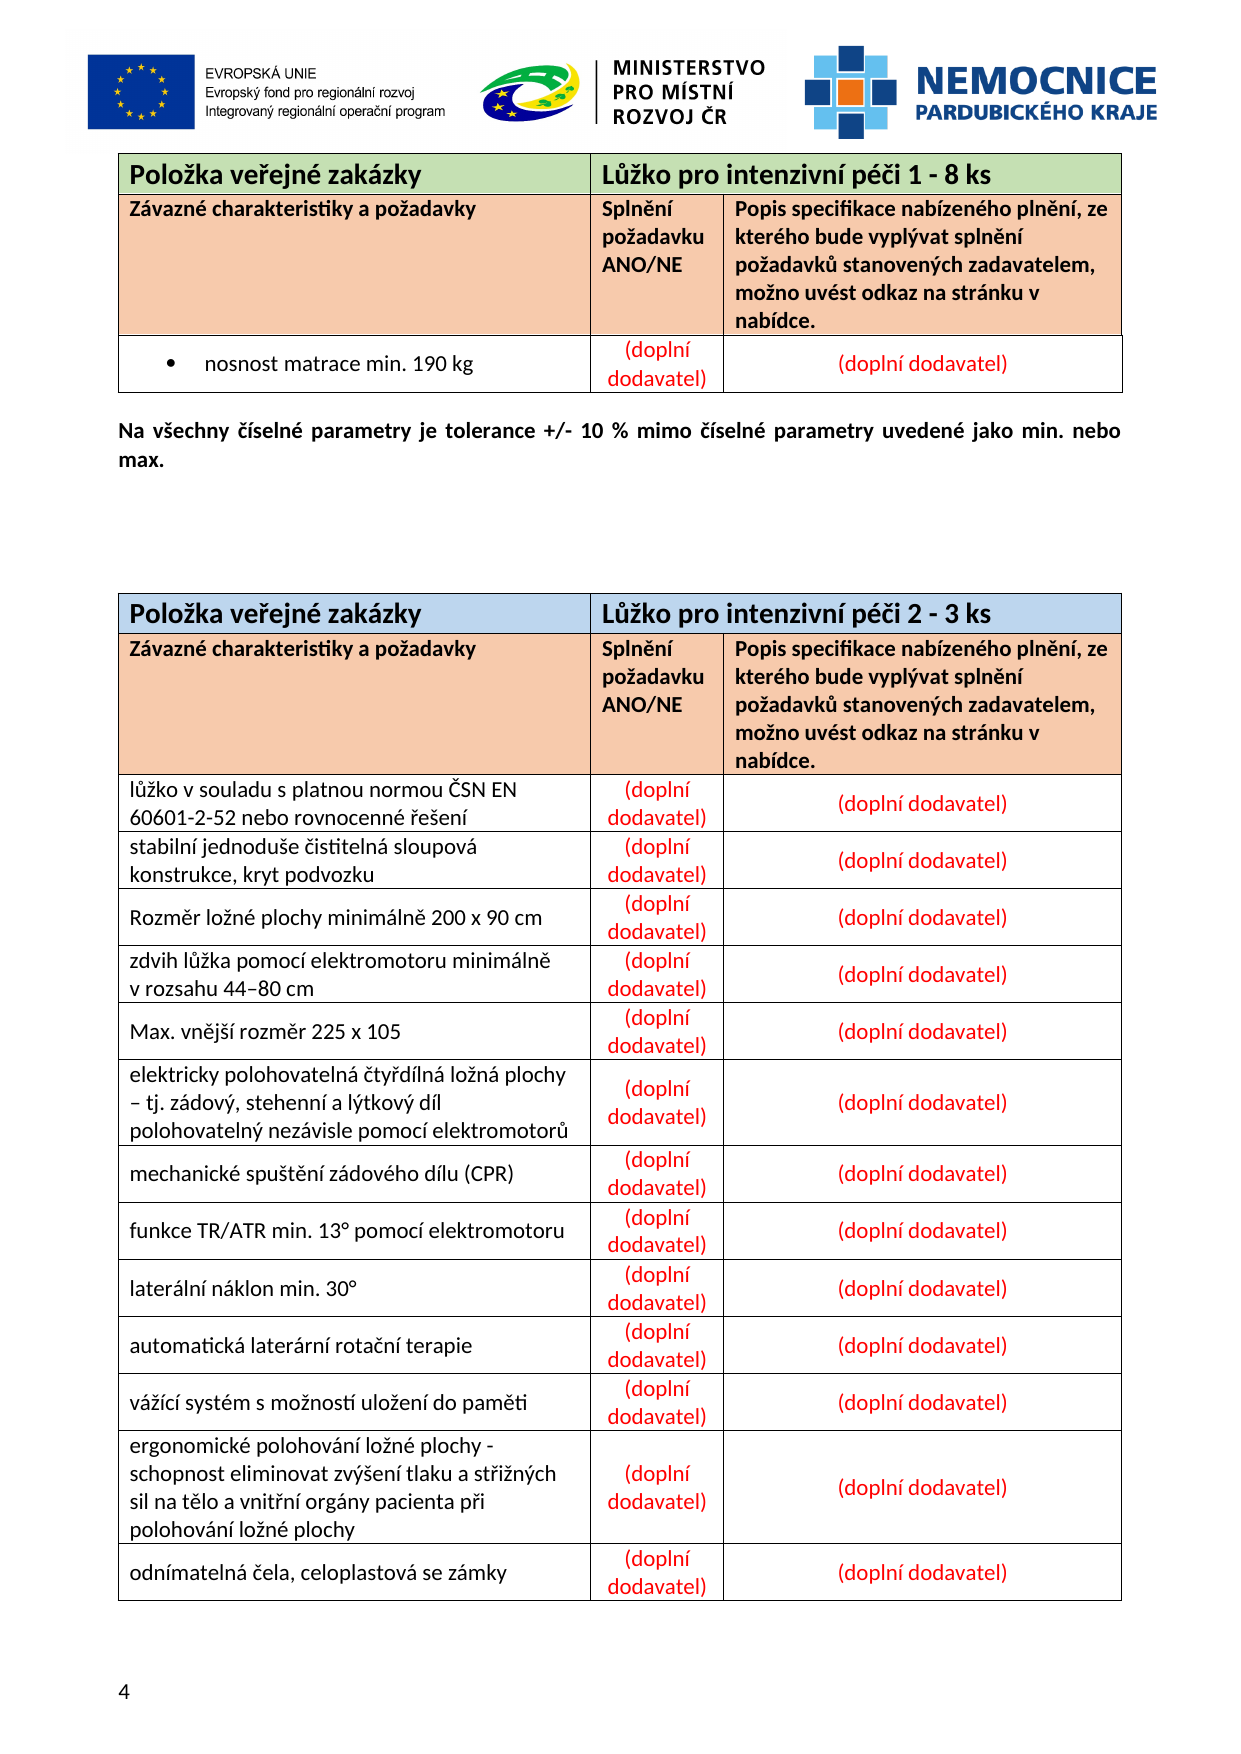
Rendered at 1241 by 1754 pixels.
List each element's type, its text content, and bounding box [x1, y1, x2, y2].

table_cell (doplní dodavatel) [724, 1060, 1121, 1144]
table_cell (doplní dodavatel) [591, 889, 723, 945]
table_cell Rozměr ložné plochy minimálně 200 x 90 cm [119, 889, 590, 945]
table_cell Max. vnější rozměr 225 x 105 [119, 1003, 590, 1059]
table_cell (doplní dodavatel) [591, 1374, 723, 1430]
table_cell Závazné charakteristiky a požadavky [119, 634, 590, 774]
table_cell mechanické spuštění zádového dílu (CPR) [119, 1146, 590, 1202]
table_cell (doplní dodavatel) [724, 1146, 1121, 1202]
table_cell (doplní dodavatel) [591, 1060, 723, 1144]
table_cell (doplní dodavatel) [724, 832, 1121, 888]
table_cell lůžko v souladu s platnou normou ČSN EN 60601-2-52 nebo rovnocenné řešení [119, 775, 590, 831]
table_header Položka veřejné zakázky [119, 154, 590, 193]
table_header Lůžko pro intenzivní péči 2 - 3 ks [591, 594, 1121, 633]
table_cell (doplní dodavatel) [724, 1544, 1121, 1600]
table_cell (doplní dodavatel) [591, 1003, 723, 1059]
table_cell (doplní dodavatel) [591, 775, 723, 831]
text Na všechny číselné parametry je tolerance +/- 10 % mimo číselné parametry uvedené jako min. nebo max. [118, 417, 1122, 473]
table_cell (doplní dodavatel) [724, 1003, 1121, 1059]
table_cell Popis specifikace nabízeného plnění, ze kterého bude vyplývat splnění požadavků stanovených zadavatelem, možno uvést odkaz na stránku v nabídce. [724, 195, 1121, 334]
table_cell (doplní dodavatel) [591, 1146, 723, 1202]
table_cell (doplní dodavatel) [591, 1260, 723, 1316]
table_cell laterální náklon min. 30° [119, 1260, 590, 1316]
table_cell funkce TR/ATR min. 13° pomocí elektromotoru [119, 1203, 590, 1259]
table_header Položka veřejné zakázky [119, 594, 590, 633]
table_cell (doplní dodavatel) [724, 1260, 1121, 1316]
table_cell Závazné charakteristiky a požadavky [119, 195, 590, 334]
table_cell Splnění požadavku ANO/NE [591, 634, 723, 774]
table_cell Popis specifikace nabízeného plnění, ze kterého bude vyplývat splnění požadavků stanovených zadavatelem, možno uvést odkaz na stránku v nabídce. [724, 634, 1121, 774]
table_cell (doplní dodavatel) [724, 775, 1121, 831]
table_cell (doplní dodavatel) [724, 889, 1121, 945]
table_cell vážící systém s možností uložení do paměti [119, 1374, 590, 1430]
picture [64, 29, 788, 154]
table_cell (doplní dodavatel) [724, 1203, 1121, 1259]
table_cell (doplní dodavatel) [724, 1374, 1121, 1430]
table_cell (doplní dodavatel) [591, 1203, 723, 1259]
table_cell (doplní dodavatel) [724, 1317, 1121, 1373]
table_cell stabilní jednoduše čistitelná sloupová konstrukce, kryt podvozku [119, 832, 590, 888]
table_cell (doplní dodavatel) [591, 1544, 723, 1600]
table_cell nosnost matrace min. 190 kg [119, 336, 590, 392]
table_cell (doplní dodavatel) [591, 1431, 723, 1543]
table_header Lůžko pro intenzivní péči 1 - 8 ks [591, 154, 1121, 193]
table_cell Splnění požadavku ANO/NE [591, 195, 723, 334]
table_cell (doplní dodavatel) [724, 1431, 1121, 1543]
table_cell zdvih lůžka pomocí elektromotoru minimálně v rozsahu 44–80 cm [119, 946, 590, 1002]
table_cell elektricky polohovatelná čtyřdílná ložná plochy – tj. zádový, stehenní a lýtkový díl polohovatelný nezávisle pomocí elektromotorů [119, 1060, 590, 1144]
table_cell (doplní dodavatel) [591, 832, 723, 888]
table_cell (doplní dodavatel) [591, 1317, 723, 1373]
table_cell (doplní dodavatel) [724, 336, 1122, 392]
table_cell (doplní dodavatel) [724, 946, 1121, 1002]
table_cell automatická laterární rotační terapie [119, 1317, 590, 1373]
table_cell (doplní dodavatel) [591, 946, 723, 1002]
table_cell ergonomické polohování ložné plochy - schopnost eliminovat zvýšení tlaku a střižných sil na tělo a vnitřní orgány pacienta při polohování ložné plochy [119, 1431, 590, 1543]
picture [803, 45, 1157, 140]
table_cell odnímatelná čela, celoplastová se zámky [119, 1544, 590, 1600]
table_cell (doplní dodavatel) [591, 336, 723, 392]
